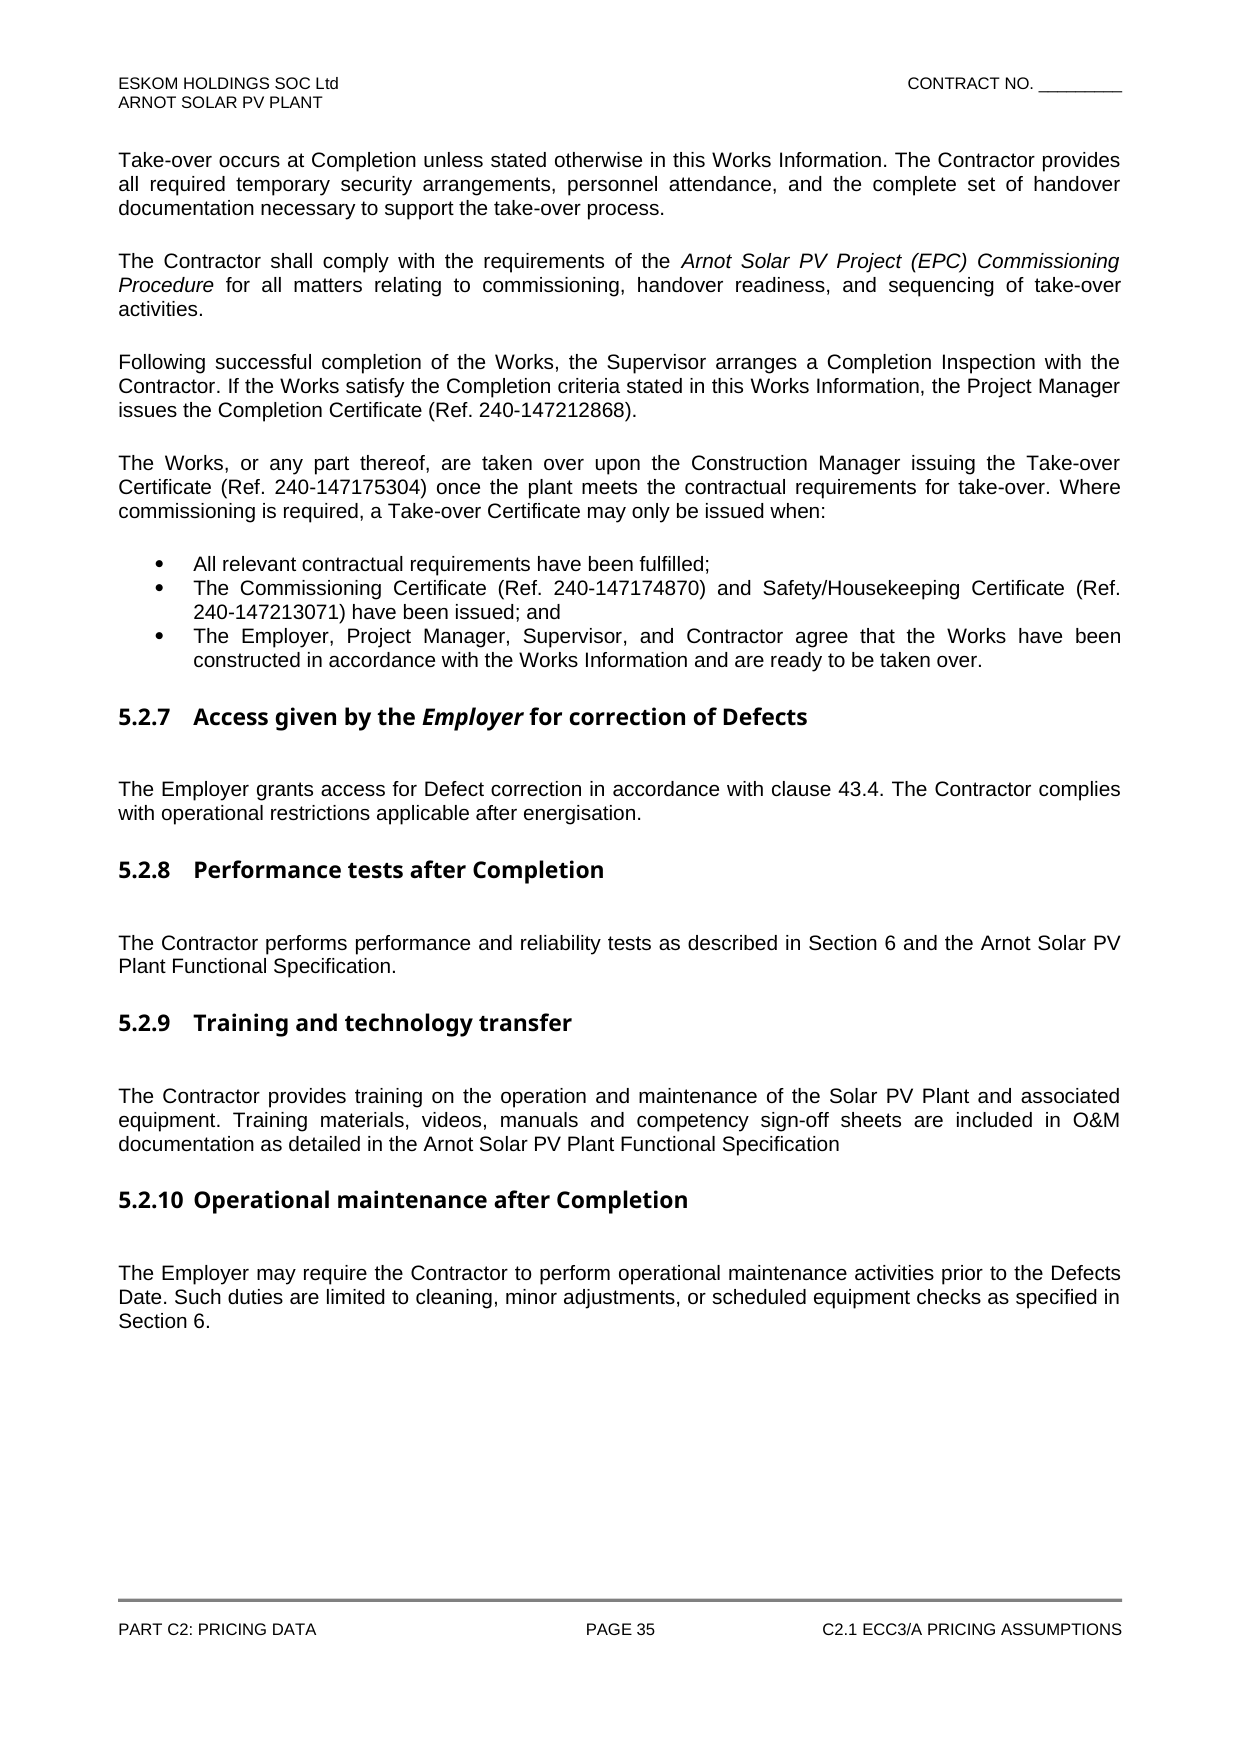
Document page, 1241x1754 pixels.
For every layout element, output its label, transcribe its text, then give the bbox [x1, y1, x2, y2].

list Access given by the Employer for correction of Defects [118, 701, 1122, 732]
text The Contractor performs performance and reliability tests as described in Section 6 and the Arnot Solar PV Plant Functional Specification. [118, 930, 1122, 978]
list Performance tests after Completion [118, 854, 1122, 886]
list Training and technology transfer [118, 1007, 1122, 1039]
text The Contractor provides training on the operation and maintenance of the Solar PV Plant and associated equipment. Training materials, videos, manuals and competency sign-off sheets are included in O&M documentation as detailed in the Arnot Solar PV Plant Functional Specification [118, 1083, 1122, 1155]
text The Contractor shall comply with the requirements of the Arnot Solar PV Project (EPC) Commissioning Procedure for all matters relating to commissioning, handover readiness, and sequencing of take-over activities. [118, 249, 1122, 321]
text Following successful completion of the Works, the Supervisor arranges a Completion Inspection with the Contractor. If the Works satisfy the Completion criteria stated in this Works Information, the Project Manager issues the Completion Certificate (Ref. 240-147212868). [118, 350, 1122, 422]
text The Works, or any part thereof, are taken over upon the Construction Manager issuing the Take-over Certificate (Ref. 240-147175304) once the plant meets the contractual requirements for take-over. Where commissioning is required, a Take-over Certificate may only be issued when: [118, 451, 1122, 523]
list Operational maintenance after Completion [118, 1184, 1122, 1216]
text The Employer grants access for Defect correction in accordance with clause 43.4. The Contractor complies with operational restrictions applicable after energisation. [118, 777, 1122, 825]
list The Commissioning Certificate (Ref. 240-147174870) and Safety/Housekeeping Certificate (Ref. 240-147213071) have been issued; and [156, 576, 1122, 624]
text Take-over occurs at Completion unless stated otherwise in this Works Information. The Contractor provides all required temporary security arrangements, personnel attendance, and the complete set of handover documentation necessary to support the take-over process. [118, 148, 1122, 219]
list All relevant contractual requirements have been fulfilled; [156, 552, 1122, 576]
list The Employer, Project Manager, Supervisor, and Contractor agree that the Works have been constructed in accordance with the Works Information and are ready to be taken over. [156, 624, 1122, 672]
text The Employer may require the Contractor to perform operational maintenance activities prior to the Defects Date. Such duties are limited to cleaning, minor adjustments, or scheduled equipment checks as specified in Section 6. [118, 1261, 1122, 1332]
